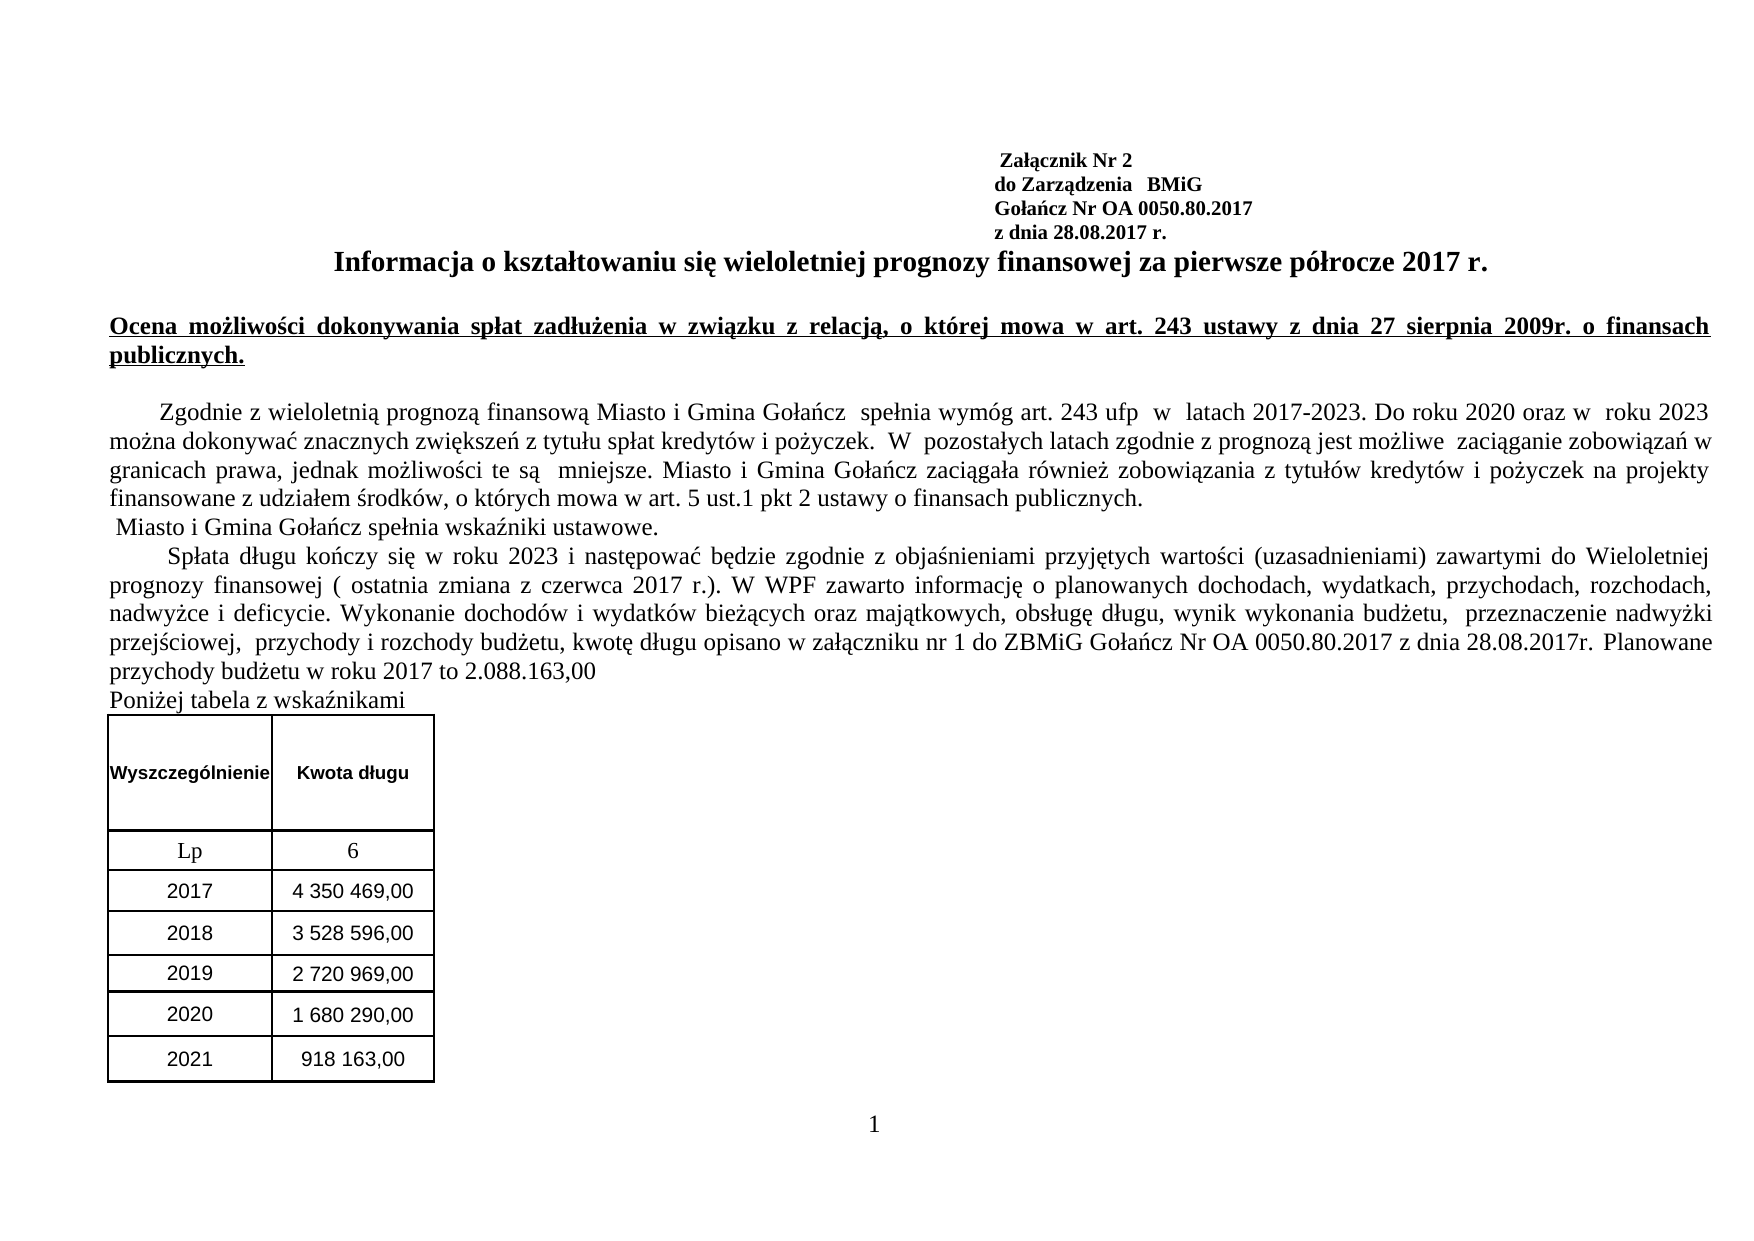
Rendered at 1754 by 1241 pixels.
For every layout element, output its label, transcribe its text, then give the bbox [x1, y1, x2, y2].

table_header Kwota długu [273, 716, 433, 829]
text z dnia 28.08.2017 r. [109, 220, 1713, 244]
text Miasto i Gmina Gołańcz spełnia wskaźniki ustawowe. [109, 512, 1713, 541]
table_cell 2019 [109, 956, 271, 990]
table_cell 918 163,00 [273, 1037, 433, 1080]
text Spłata długu kończy się w roku 2023 i następować będzie zgodnie z objaśnieniami przyjętych wartości (uzasadnieniami) zawartymi do Wieloletniej prognozy finansowej ( ostatnia zmiana z czerwca 2017 r.). W WPF zawarto informację o planowanych dochodach, wydatkach, przychodach, rozchodach, nadwyżce i deficycie. Wykonanie dochodów i wydatków bieżących oraz majątkowych, obsługę długu, wynik wykonania budżetu, przeznaczenie nadwyżki przejściowej, przychody i rozchody budżetu, kwotę długu opisano w załączniku nr 1 do ZBMiG Gołańcz Nr OA 0050.80.2017 z dnia 28.08.2017r. Planowane przychody budżetu w roku 2017 to 2.088.163,00 [109, 541, 1713, 685]
table_cell 2021 [109, 1037, 271, 1080]
text Zgodnie z wieloletnią prognozą finansową Miasto i Gmina Gołańcz spełnia wymóg art. 243 ufp w latach 2017-2023. Do roku 2020 oraz w roku 2023 można dokonywać znacznych zwiększeń z tytułu spłat kredytów i pożyczek. W pozostałych latach zgodnie z prognozą jest możliwe zaciąganie zobowiązań w granicach prawa, jednak możliwości te są mniejsze. Miasto i Gmina Gołańcz zaciągała również zobowiązania z tytułów kredytów i pożyczek na projekty finansowane z udziałem środków, o których mowa w art. 5 ust.1 pkt 2 ustawy o finansach publicznych. [109, 397, 1713, 512]
table_header Wyszczególnienie [109, 716, 271, 829]
text Poniżej tabela z wskaźnikami [109, 685, 1713, 713]
table_cell Lp [109, 832, 271, 869]
text Gołańcz Nr OA 0050.80.2017 [109, 196, 1713, 220]
table_cell 4 350 469,00 [273, 871, 433, 909]
table_cell 2 720 969,00 [273, 956, 433, 990]
table_cell 2018 [109, 912, 271, 954]
table_cell 2017 [109, 871, 271, 909]
table_cell 2020 [109, 993, 271, 1035]
text Załącznik Nr 2 [920, 148, 1713, 172]
table_cell 3 528 596,00 [273, 912, 433, 954]
text Informacja o kształtowaniu się wieloletniej prognozy finansowej za pierwsze półrocze 2017 r. [109, 244, 1713, 277]
table_cell 6 [273, 832, 433, 869]
text Ocena możliwości dokonywania spłat zadłużenia w związku z relacją, o której mowa w art. 243 ustawy z dnia 27 sierpnia 2009r. o finansach publicznych. [109, 311, 1713, 368]
text do Zarządzenia BMiG [920, 172, 1713, 196]
table_cell 1 680 290,00 [273, 993, 433, 1035]
